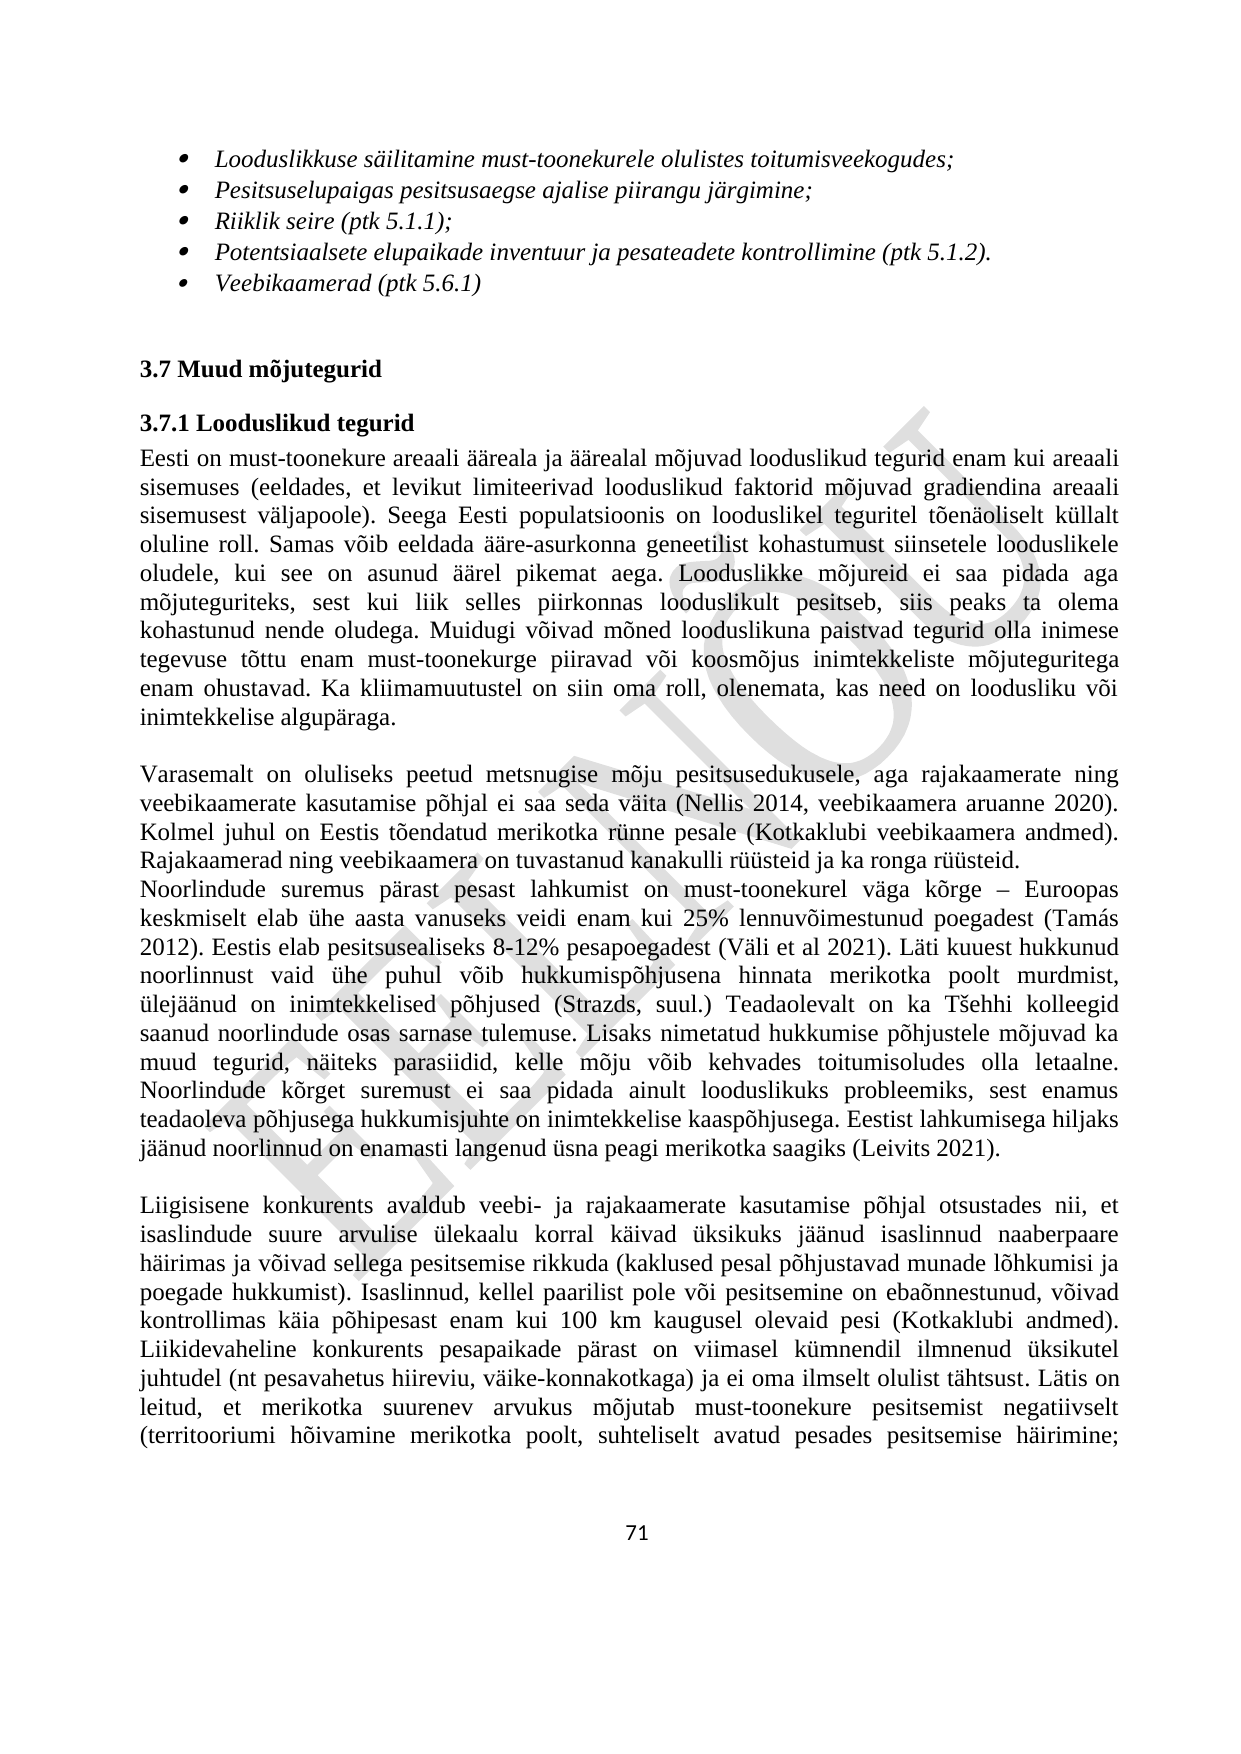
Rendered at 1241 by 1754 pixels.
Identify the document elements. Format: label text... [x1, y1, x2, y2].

list Potentsiaalsete elupaikade inventuur ja pesateadete kontrollimine (ptk 5.1.2). [177, 237, 1120, 266]
list Riiklik seire (ptk 5.1.1); [177, 206, 1120, 234]
list Veebikaamerad (ptk 5.6.1) [177, 268, 1120, 297]
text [139, 1190, 1120, 1449]
list Looduslikkuse säilitamine must-toonekurele olulistes toitumisveekogudes; [177, 144, 1120, 172]
text Varasemalt on oluliseks peetud metsnugise mõju pesitsusedukusele, aga rajakaamerate ning veebikaamerate kasutamise põhjal ei saa seda väita (Nellis 2014, veebikaamera aruanne 2020). Kolmel juhul on Eestis tõendatud merikotka rünne pesale (Kotkaklubi veebikaamera andmed). Rajakaamerad ning veebikaamera on tuvastanud kanakulli rüüsteid ja ka ronga rüüsteid. [139, 759, 1120, 874]
subtitle 3.7 Muud mõjutegurid [139, 354, 1103, 383]
list Pesitsuselupaigas pesitsusaegse ajalise piirangu järgimine; [177, 175, 1120, 203]
subtitle 3.7.1 Looduslikud tegurid [139, 408, 1103, 437]
text Eesti on must-toonekure areaali ääreala ja äärealal mõjuvad looduslikud tegurid enam kui areaali sisemuses (eeldades, et levikut limiteerivad looduslikud faktorid mõjuvad gradiendina areaali sisemusest väljapoole). Seega Eesti populatsioonis on looduslikel teguritel tõenäoliselt küllalt oluline roll. Samas võib eeldada ääre-asurkonna geneetilist kohastumust siinsetele looduslikele oludele, kui see on asunud äärel pikemat aega. Looduslikke mõjureid ei saa pidada aga mõjuteguriteks, sest kui liik selles piirkonnas looduslikult pesitseb, siis peaks ta olema kohastunud nende oludega. Muidugi võivad mõned looduslikuna paistvad tegurid olla inimese tegevuse tõttu enam must-toonekurge piiravad või koosmõjus inimtekkeliste mõjuteguritega enam ohustavad. Ka kliimamuutustel on siin oma roll, olenemata, kas need on loodusliku või inimtekkelise algupäraga. [139, 443, 1120, 730]
text Noorlindude suremus pärast pesast lahkumist on must-toonekurel väga kõrge – Euroopas keskmiselt elab ühe aasta vanuseks veidi enam kui 25% lennuvõimestunud poegadest (Tamás 2012). Eestis elab pesitsusealiseks 8-12% pesapoegadest (Väli et al 2021). Läti kuuest hukkunud noorlinnust vaid ühe puhul võib hukkumispõhjusena hinnata merikotka poolt murdmist, ülejäänud on inimtekkelised põhjused (Strazds, suul.) Teadaolevalt on ka Tšehhi kolleegid saanud noorlindude osas sarnase tulemuse. Lisaks nimetatud hukkumise põhjustele mõjuvad ka muud tegurid, näiteks parasiidid, kelle mõju võib kehvades toitumisoludes olla letaalne. Noorlindude kõrget suremust ei saa pidada ainult looduslikuks probleemiks, sest enamus teadaoleva põhjusega hukkumisjuhte on inimtekkelise kaaspõhjusega. Eestist lahkumisega hiljaks jäänud noorlinnud on enamasti langenud üsna peagi merikotka saagiks (Leivits 2021). [139, 874, 1120, 1162]
